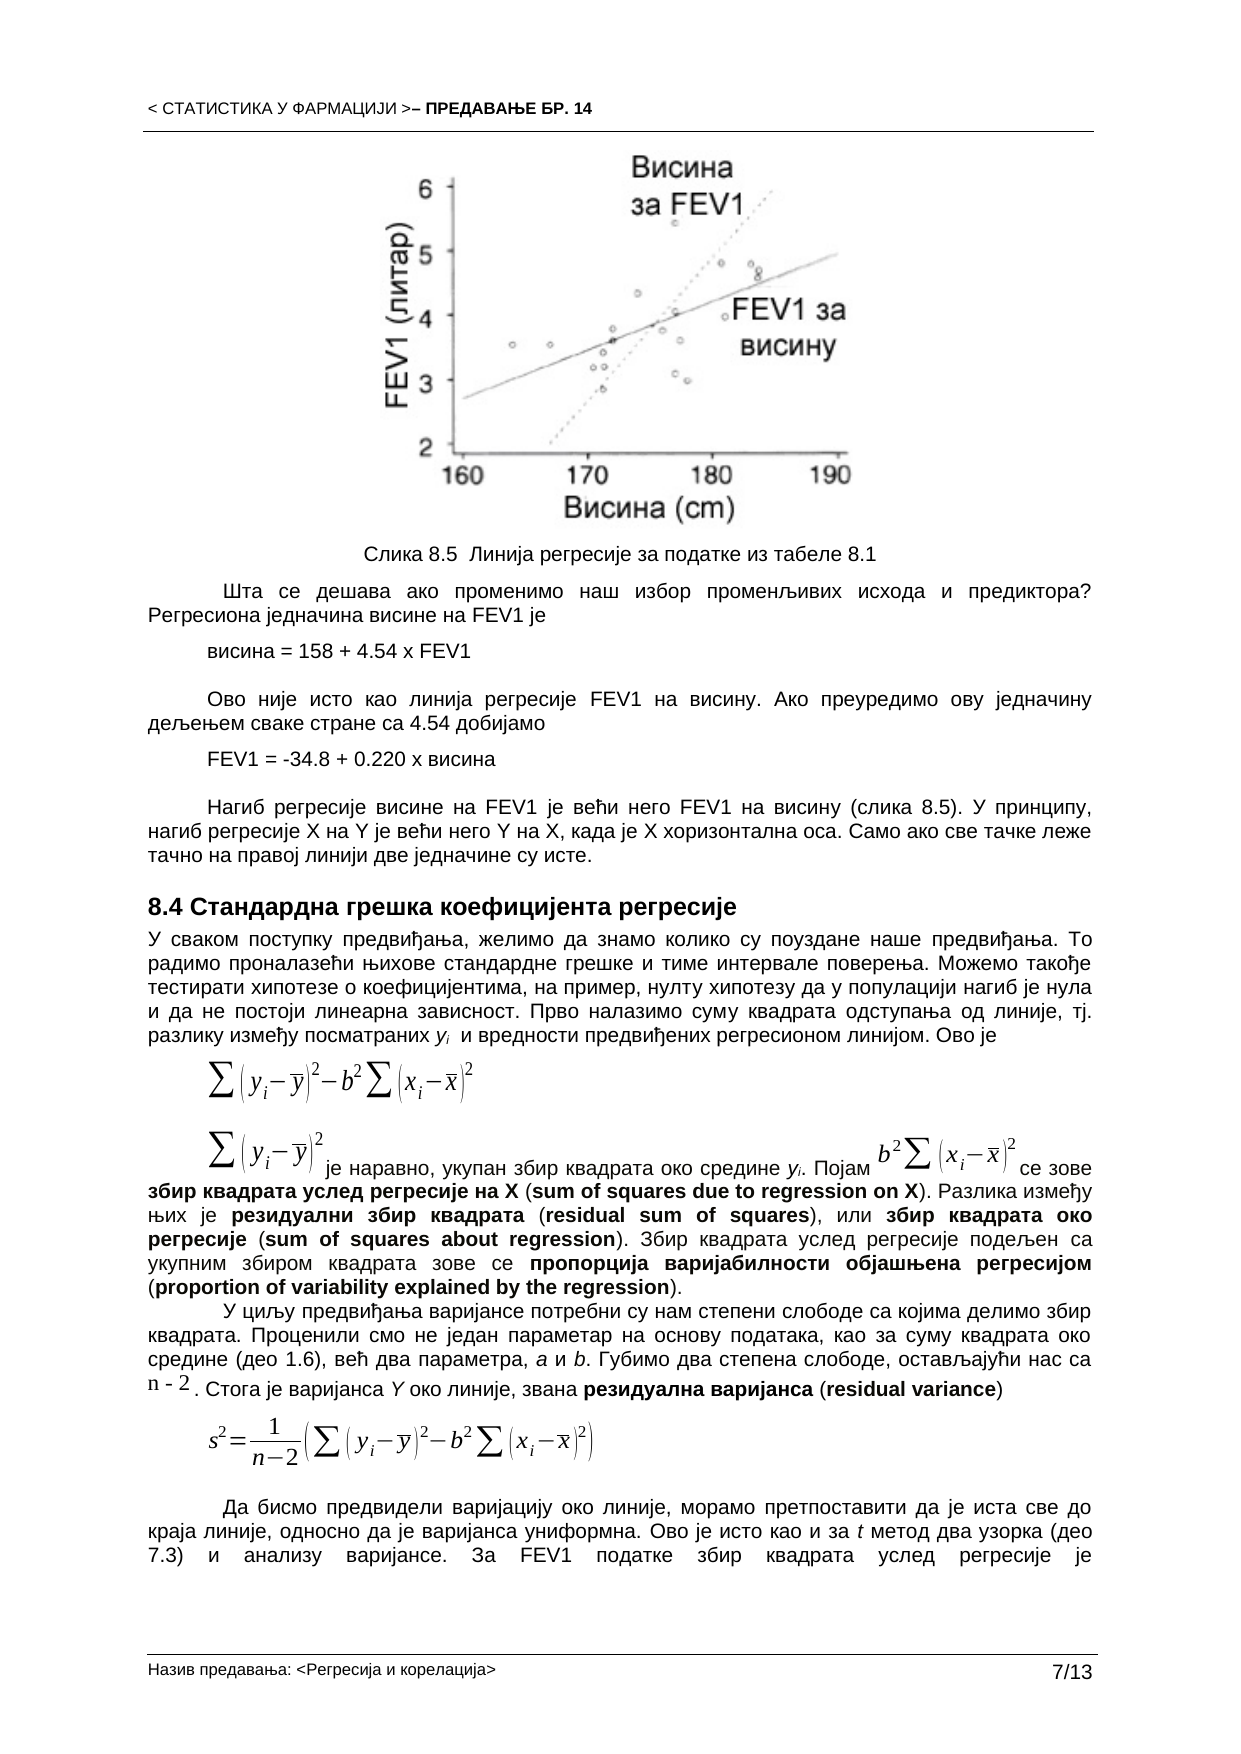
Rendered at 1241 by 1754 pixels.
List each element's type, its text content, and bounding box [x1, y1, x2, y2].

text Слика 8.5 Линија регресије за податке из табеле 8.1 [148, 542, 1092, 566]
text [148, 1495, 1092, 1567]
text У циљу предвиђања варијансе потребни су нам степени слободе са којима делимо збир квадрата. Проценили смо не један параметар на основу података, као за суму квадрата око средине (део 1.6), већ два параметра, а и b. Губимо два степена слободе, остављајући нас са . Стога је варијанса Y око линије, звана резидуална варијанса (residual variance) [148, 1299, 1092, 1400]
text Нагиб регресиje висине на FEV1 је већи него FEV1 на висину (слика 8.5). У принципу, нагиб регресиje X на Y је већи него Y на X, када је X хоризонтална оса. Само ако све тачке леже тачно на правој линији две једначине су исте. [148, 795, 1092, 867]
subtitle 8.4 Стандардна грешка коефицијента регресије [148, 892, 1092, 921]
text Шта се дешава ако променимо наш избор променљивих исхода и предиктора? Регресиона једначина висине на FEV1 је [148, 578, 1092, 626]
text FEV1 = -34.8 + 0.220 x висина [207, 747, 1092, 771]
picture [379, 150, 861, 530]
text висина = 158 + 4.54 x FEV1 [207, 639, 1092, 663]
text је наравно, укупан збир квадрата око средине yi. Појам се зове збир квадрата услед регресије на X (sum of squares due to regression on X). Разлика између њих је резидуални збир квадрата (residual sum of squares), или збир квадрата око регресије (sum of squares about regression). Збир квадрата услед регресије подељен са укупним збиром квадрата зове се пропорција варијабилности објашњена регресијом (proportion of variability explained by the regression). [148, 1129, 1092, 1299]
text Ово није исто као линија регресије FEV1 на висину. Ако преуредимо ову једначину дељењем сваке стране са 4.54 добијамо [148, 687, 1092, 735]
text У сваком поступку предвиђања, желимо да знамо колико су поуздане наше предвиђања. То радимо проналазећи њихове стандардне грешке и тиме интервале поверења. Можемо такође тестирати хипотезе о коефицијентима, на пример, нулту хипотезу да у популацији нагиб је нула и да не постоји линеарна зависност. Прво налазимо суму квадрата одступања од линије, тј. разлику између посматраних yi и вредности предвиђених регресионом линијом. Oво је [148, 927, 1092, 1047]
